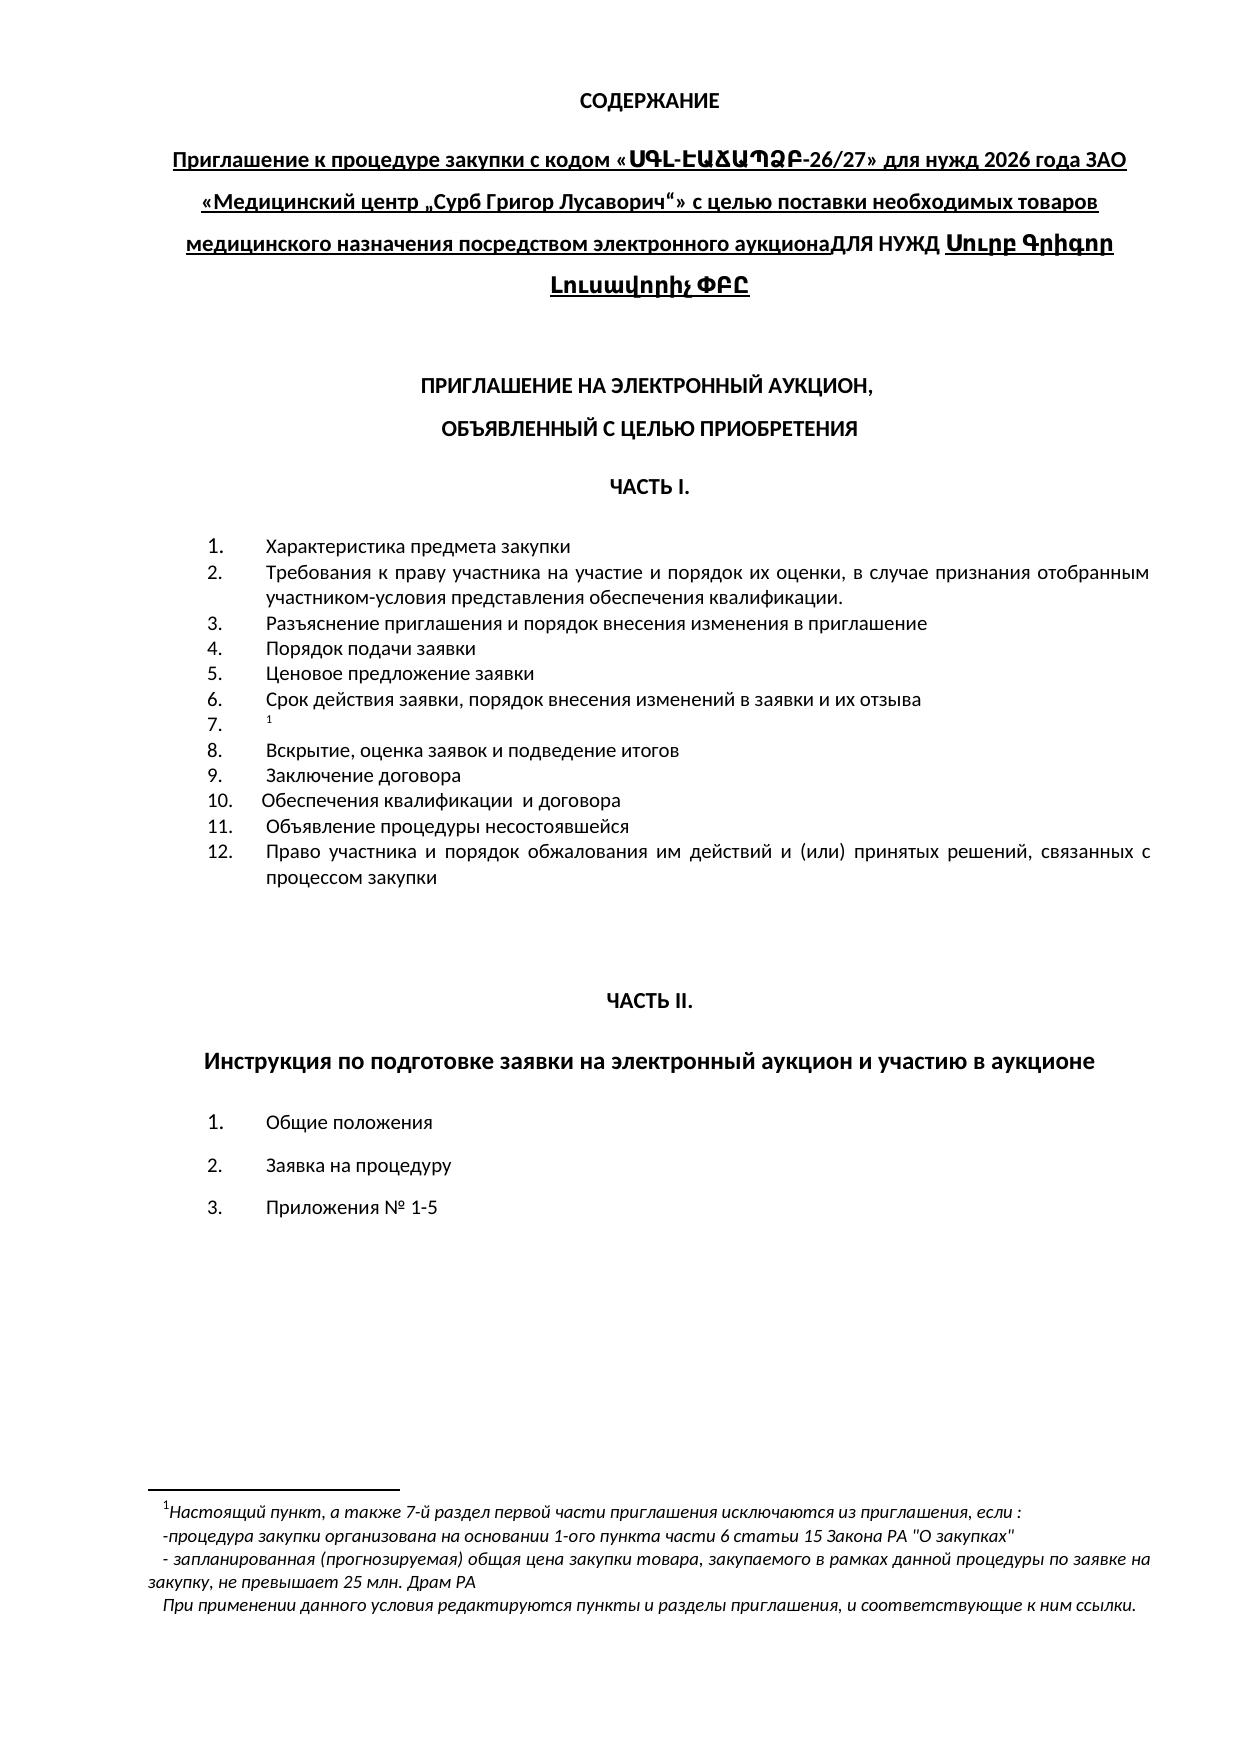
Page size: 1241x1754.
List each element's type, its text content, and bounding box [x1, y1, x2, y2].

text 4. Порядок подачи заявки [207, 635, 1152, 661]
text Приглашение к процедуре закупки с кодом «ՍԳԼ-ԷԱՃԱՊՁԲ-26/27» для нужд 2026 года ЗАО «Медицинский центр „Сурб Григор Лусаворич“» с целью поставки необходимых товаров медицинского назначения посредством электронного аукционаДЛЯ НУЖД Սուրբ Գրիգոր Լուսավորիչ ՓԲԸ [148, 145, 1152, 299]
text 9. Заключение договора [207, 762, 1152, 788]
text 1. Общие положения [207, 1107, 1152, 1135]
text 3. Приложения № 1-5 [207, 1194, 1152, 1219]
text 5. Ценовое предложение заявки [207, 661, 1152, 686]
text 7. [207, 711, 1152, 737]
text Инструкция по подготовке заявки на электронный аукцион и участию в аукционе [148, 1045, 1152, 1075]
text 11. Объявление процедуры несостоявшейся [207, 813, 1152, 838]
text ЧАСТЬ II. [148, 986, 1152, 1014]
text 10. Обеспечения квалификации и договора [207, 788, 1152, 813]
text 6. Срок действия заявки, порядок внесения изменений в заявки и их отзыва [207, 686, 1152, 711]
text 2. Требования к праву участника на участие и порядок их оценки, в случае признания отобранным участником-условия представления обеспечения квалификации. [207, 559, 1152, 610]
text ЧАСТЬ I. [148, 472, 1152, 500]
text 1. Характеристика предмета закупки [207, 531, 1152, 559]
text СОДЕРЖАНИЕ [148, 86, 1152, 114]
text 2. Заявка на процедуру [207, 1152, 1152, 1177]
text 12. Право участника и порядок обжалования им действий и (или) принятых решений, связанных с процессом закупки [207, 838, 1152, 889]
text 3. Разъяснение приглашения и порядок внесения изменения в приглашение [207, 610, 1152, 635]
text ПРИГЛАШЕНИЕ НА ЭЛЕКТРОННЫЙ АУКЦИОН, ОБЪЯВЛЕННЫЙ С ЦЕЛЬЮ ПРИОБРЕТЕНИЯ [148, 372, 1152, 442]
text 8. Вскрытие, оценка заявок и подведение итогов [207, 737, 1152, 762]
